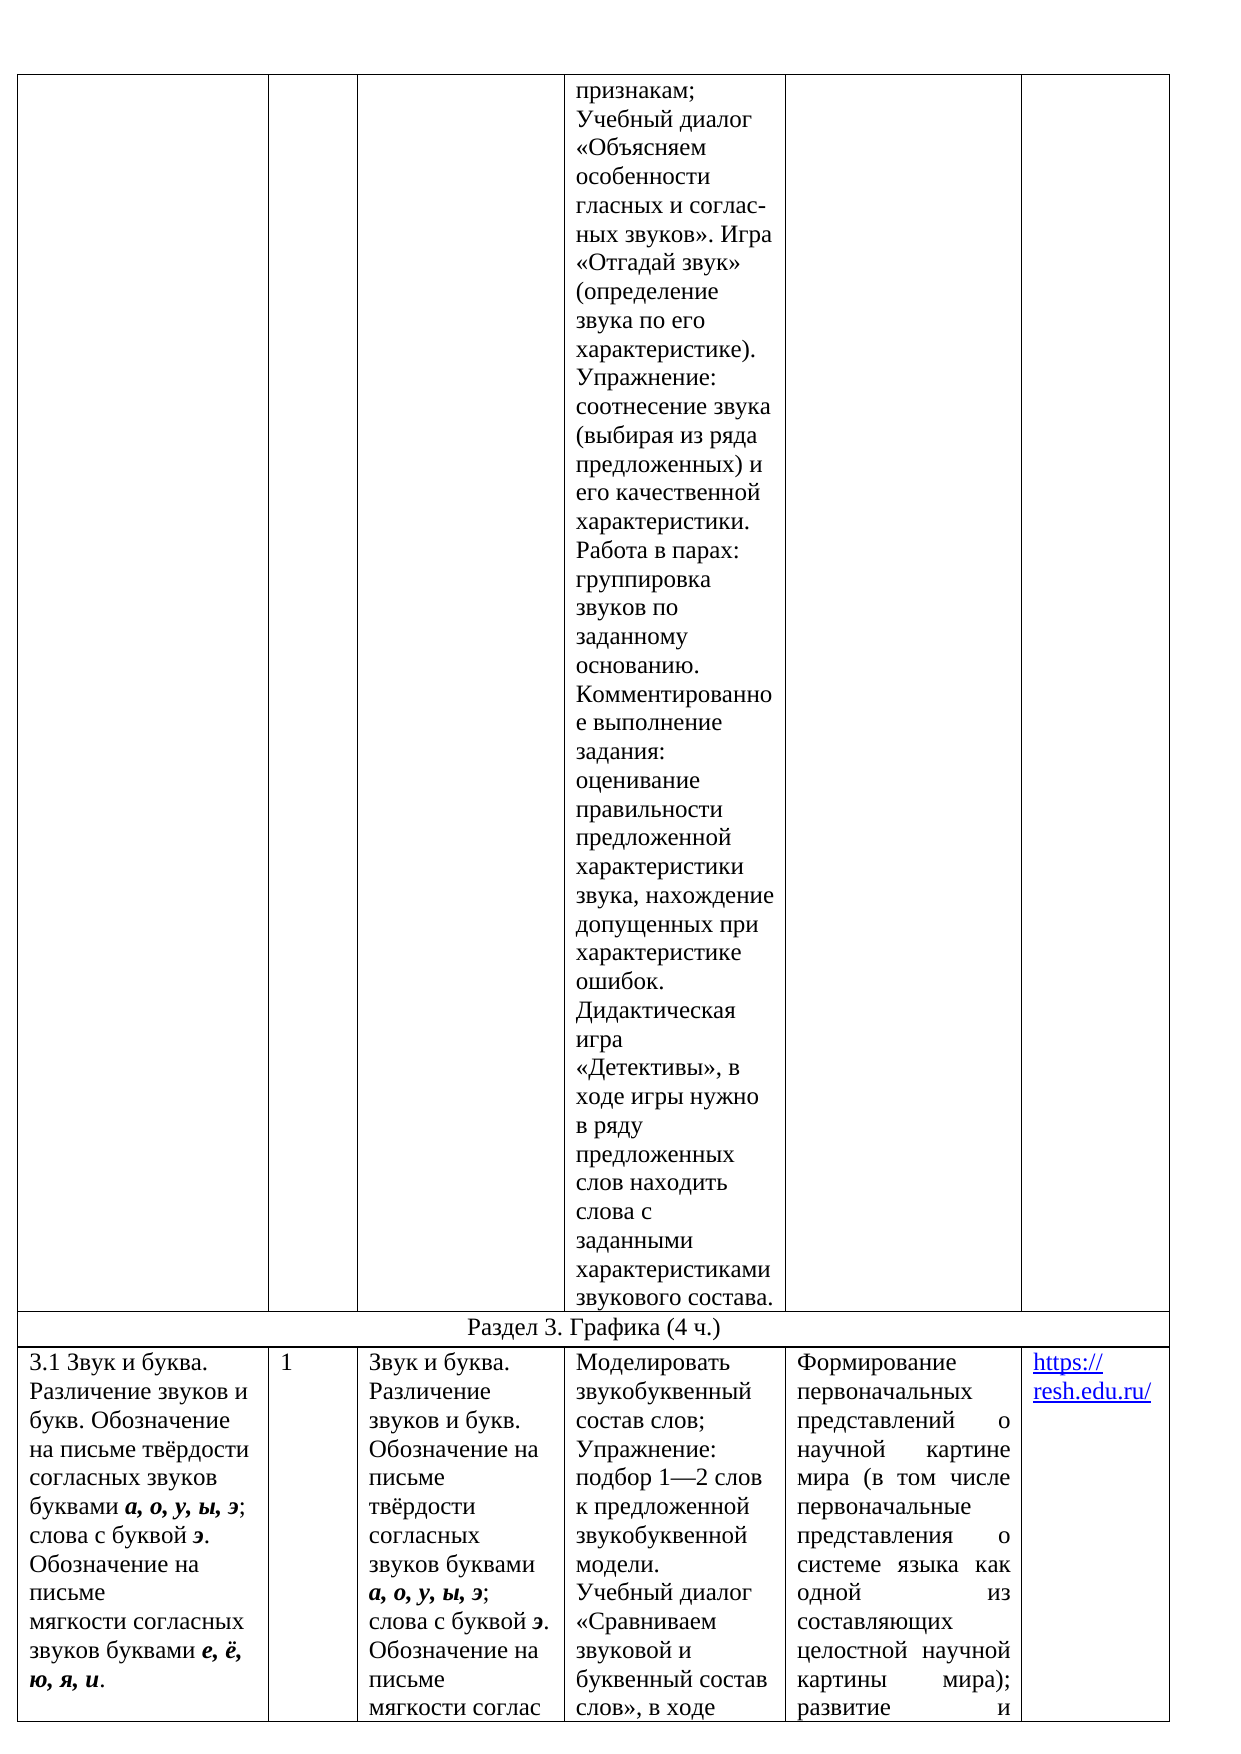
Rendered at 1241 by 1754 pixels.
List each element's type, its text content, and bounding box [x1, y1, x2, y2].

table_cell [1022, 75, 1169, 1311]
table_cell 1 [269, 75, 357, 1311]
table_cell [358, 1348, 564, 1721]
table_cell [358, 75, 564, 1311]
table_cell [786, 1348, 1021, 1721]
table_cell 1 [269, 1348, 357, 1721]
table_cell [18, 75, 268, 1311]
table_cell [18, 1348, 268, 1721]
table_cell Раздел 3. Графика (4 ч.) [18, 1312, 1169, 1346]
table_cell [1022, 1348, 1169, 1721]
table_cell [565, 1348, 785, 1721]
